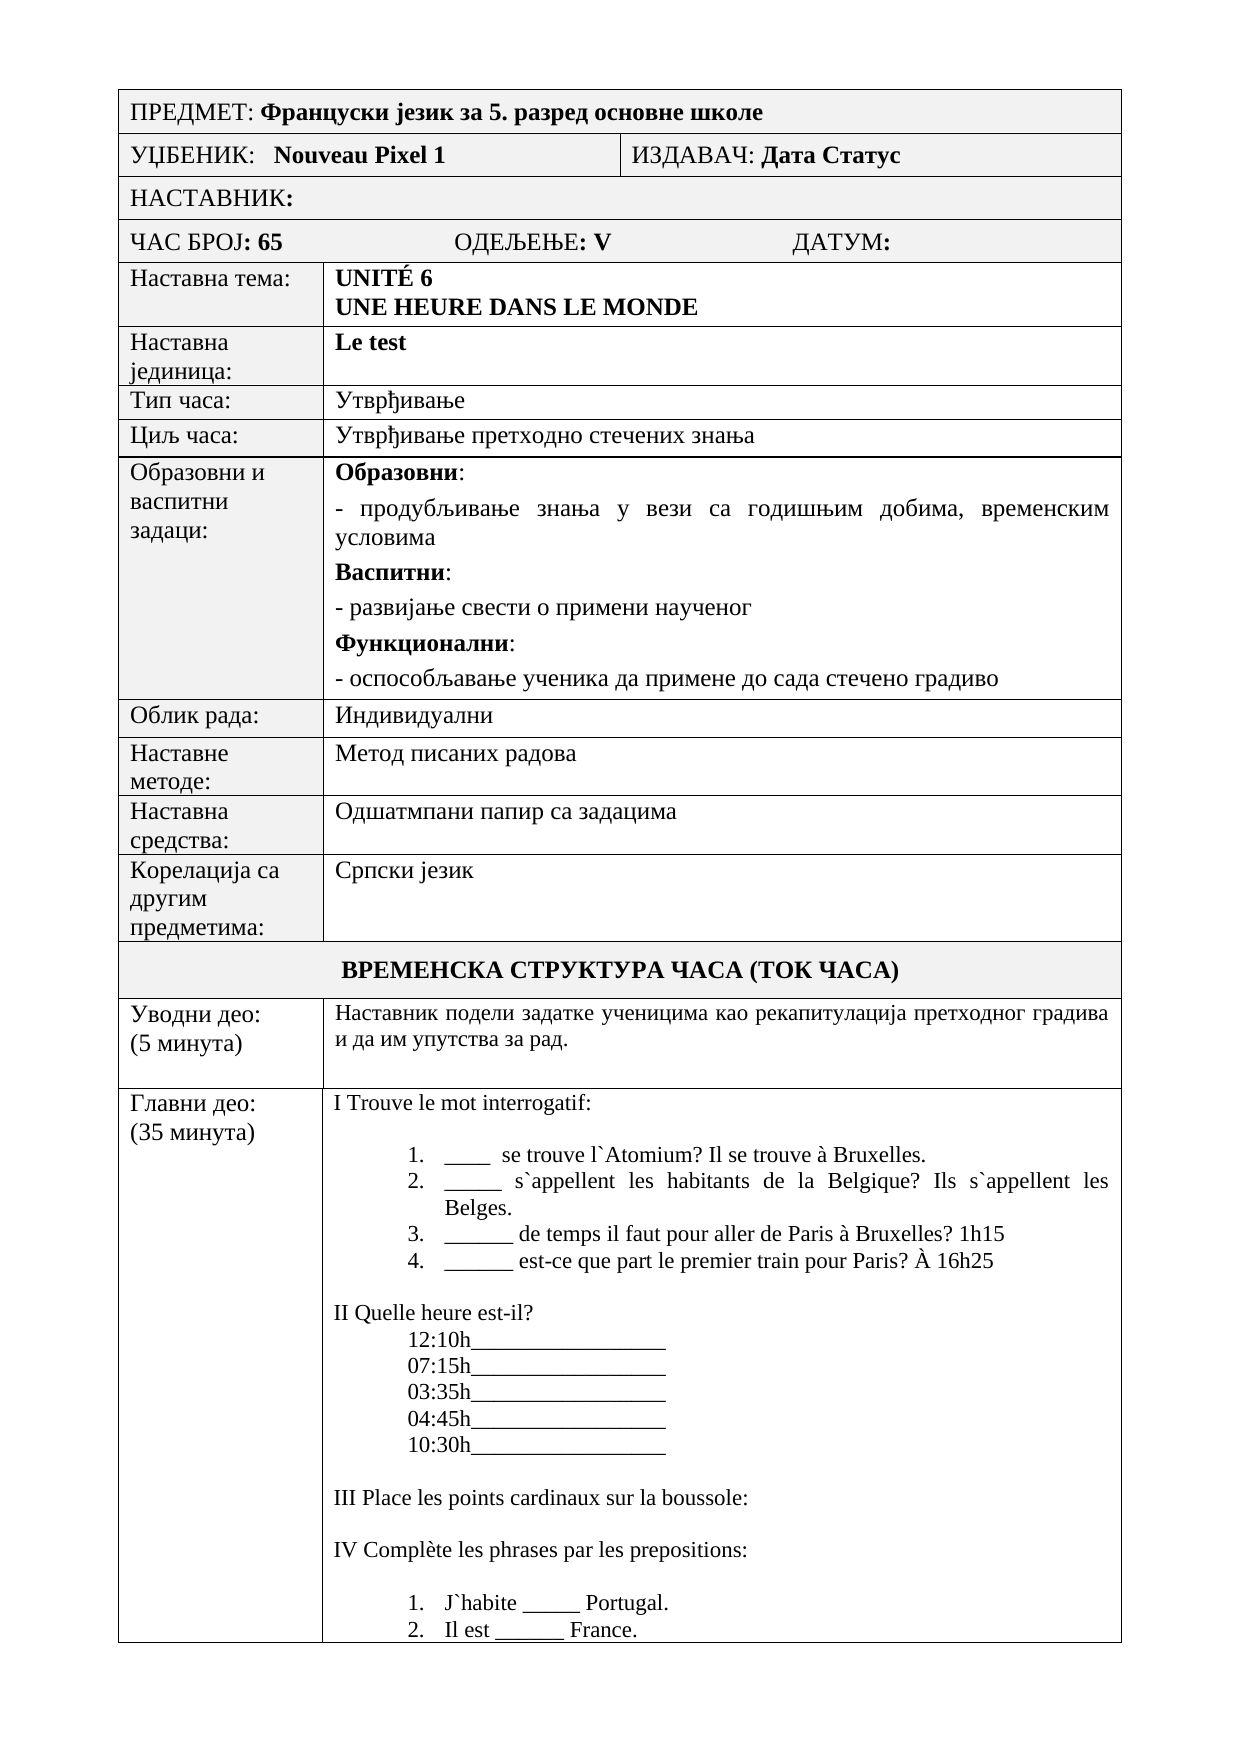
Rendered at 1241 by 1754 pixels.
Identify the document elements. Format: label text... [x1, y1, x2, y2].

table_cell НАСТАВНИК: [119, 177, 1121, 219]
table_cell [119, 1089, 322, 1642]
table_header ПРЕДМЕТ: Француски језик за 5. разред основне школе [119, 90, 1121, 132]
table_cell Корелација са другим предметима: [119, 855, 323, 941]
table_cell Утврђивање [324, 386, 1121, 419]
table_cell ЧАС БРОЈ: 65 [119, 220, 443, 262]
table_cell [323, 1089, 1121, 1642]
table_cell Le test [324, 327, 1121, 384]
table_cell Облик рада: [119, 700, 323, 737]
table_cell Метод писаних радова [324, 738, 1121, 795]
table_cell ИЗДАВАЧ: Дата Статус [621, 134, 1121, 176]
table_cell Тип часа: [119, 386, 323, 419]
table_cell ВРЕМЕНСКА СТРУКТУРА ЧАСА (ТОК ЧАСА) [119, 942, 1121, 998]
table_cell Наставна јединица: [119, 327, 323, 384]
table_cell ОДЕЉЕЊЕ: V [443, 220, 781, 262]
table_cell ДАТУМ: [781, 220, 1121, 262]
table_cell Циљ часа: [119, 420, 323, 456]
table_cell Индивидуални [324, 700, 1121, 737]
table_cell Наставне методе: [119, 738, 323, 795]
table_cell Наставна тема: [119, 263, 323, 326]
table_cell Образовни: - продубљивање знања у вези са годишњим добима, временским условима Васпитни: - развијање свести о примени наученог Функционални: - оспособљавање ученика да примене до сада стечено градиво [324, 458, 1121, 699]
table_cell UNITÉ 6 UNE HEURE DANS LE MONDE [324, 263, 1121, 326]
table_cell Образовни и васпитни задаци: [119, 458, 323, 699]
table_cell УЏБЕНИК: Nouveau Pixel 1 [119, 134, 620, 176]
table_cell Српски језик [324, 855, 1121, 941]
table_cell Одшатмпани папир са задацима [324, 796, 1121, 854]
table_cell Наставна средства: [119, 796, 323, 854]
table_cell Наставник подели задатке ученицима као рекапитулација претходног градива и да им упутства за рад. [324, 999, 1121, 1087]
table_cell Уводни део: (5 минута) [119, 999, 323, 1087]
table_cell Утврђивање претходно стечених знања [324, 420, 1121, 456]
